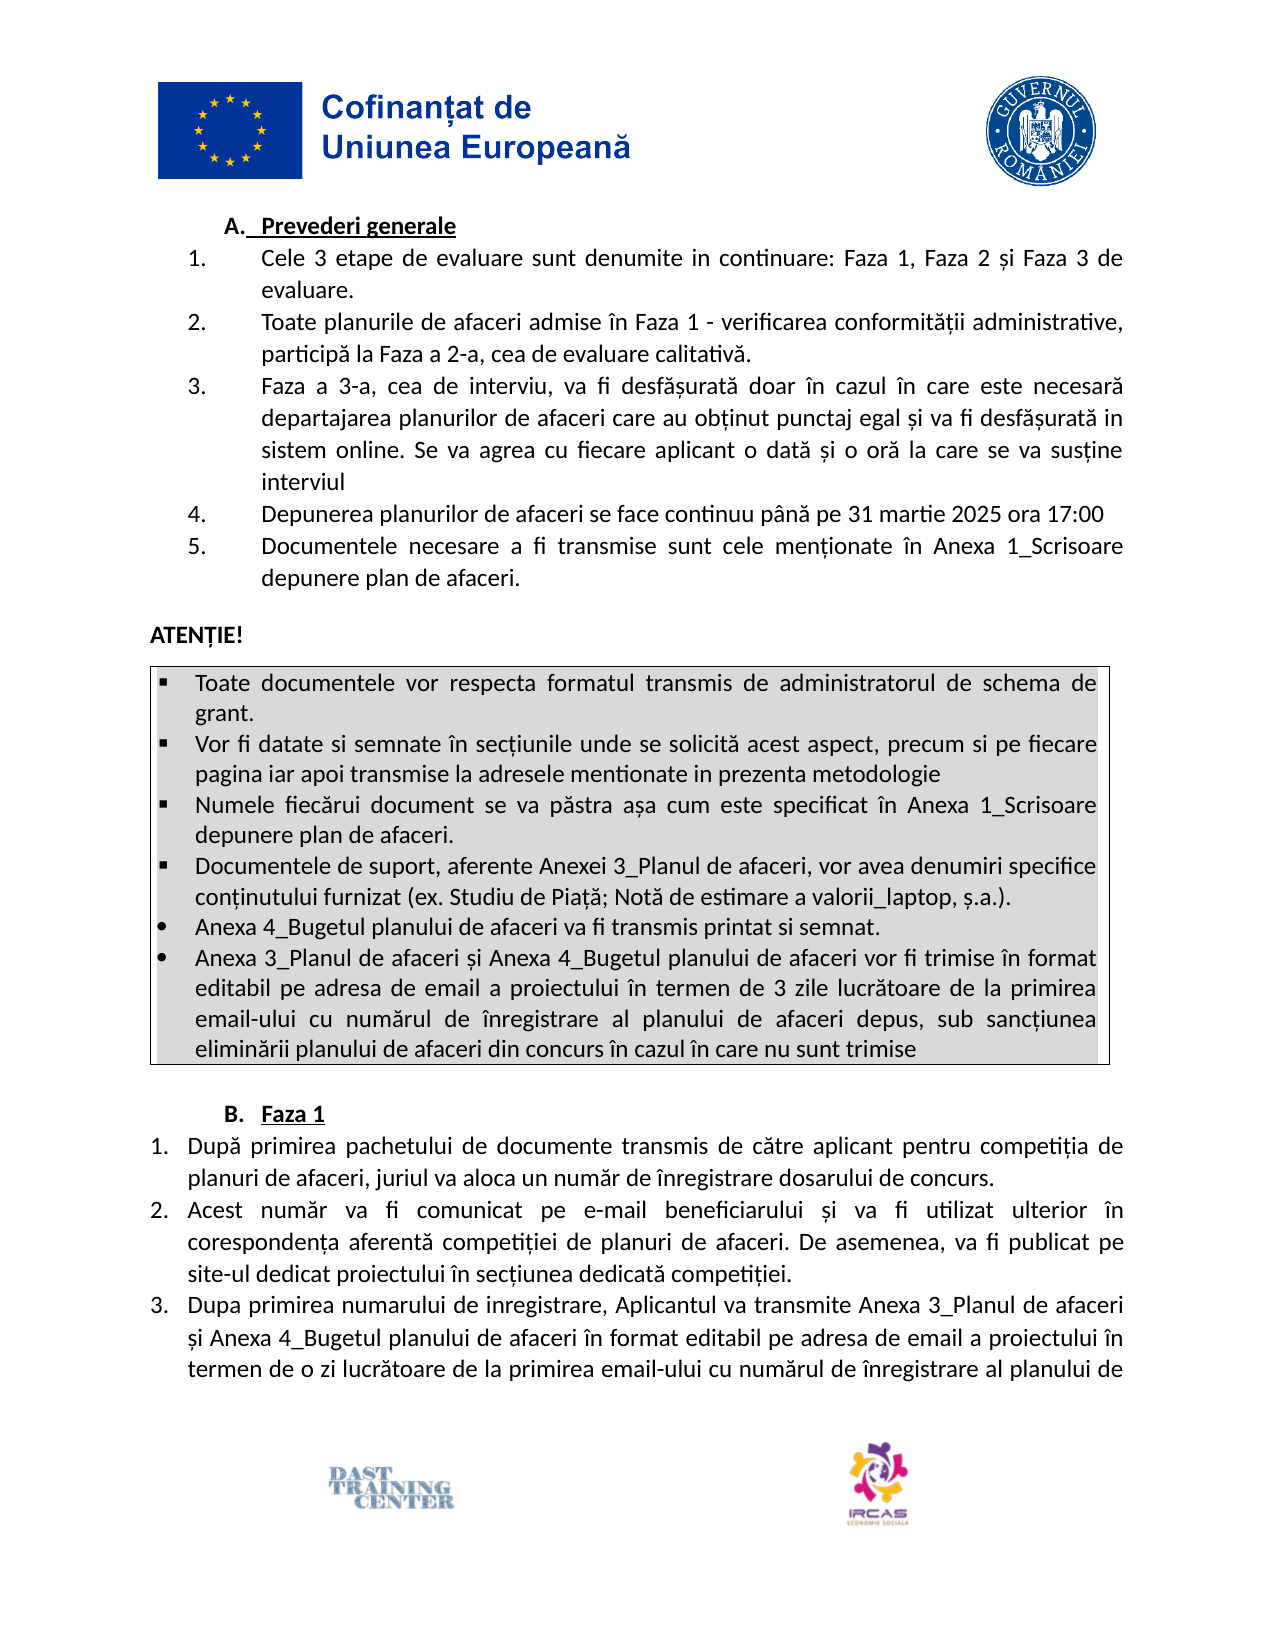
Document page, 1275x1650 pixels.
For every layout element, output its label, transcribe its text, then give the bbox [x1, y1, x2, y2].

list Toate planurile de afaceri admise în Faza 1 - verificarea conformității administrative, participă la Faza a 2-a, cea de evaluare calitativă. [187, 306, 1125, 368]
list Faza 1 [224, 1098, 1125, 1128]
list Prevederi generale [224, 178, 1125, 241]
list Documentele necesare a fi transmise sunt cele menționate în Anexa 1_Scrisoare depunere plan de afaceri. [187, 530, 1125, 592]
picture [150, 1440, 1125, 1575]
text ATENȚIE! [150, 619, 1125, 649]
picture [984, 74, 1097, 178]
list Acest număr va fi comunicat pe e-mail beneficiarului și va fi utilizat ulterior în corespondența aferentă competiției de planuri de afaceri. De asemenea, va fi publicat pe site-ul dedicat proiectului în secțiunea dedicată competiției. [150, 1194, 1125, 1288]
list După primirea pachetului de documente transmis de către aplicant pentru competiția de planuri de afaceri, juriul va aloca un număr de înregistrare dosarului de concurs. [150, 1130, 1125, 1192]
list Depunerea planurilor de afaceri se face continuu până pe 31 martie 2025 ora 17:00 [187, 498, 1125, 528]
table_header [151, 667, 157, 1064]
list Faza a 3-a, cea de interviu, va fi desfășurată doar în cazul în care este necesară departajarea planurilor de afaceri care au obținut punctaj egal și va fi desfășurată in sistem online. Se va agrea cu fiecare aplicant o dată și o oră la care se va susține interviul [187, 370, 1125, 496]
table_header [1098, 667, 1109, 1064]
list Cele 3 etape de evaluare sunt denumite in continuare: Faza 1, Faza 2 și Faza 3 de evaluare. [187, 242, 1125, 304]
picture [150, 74, 651, 187]
